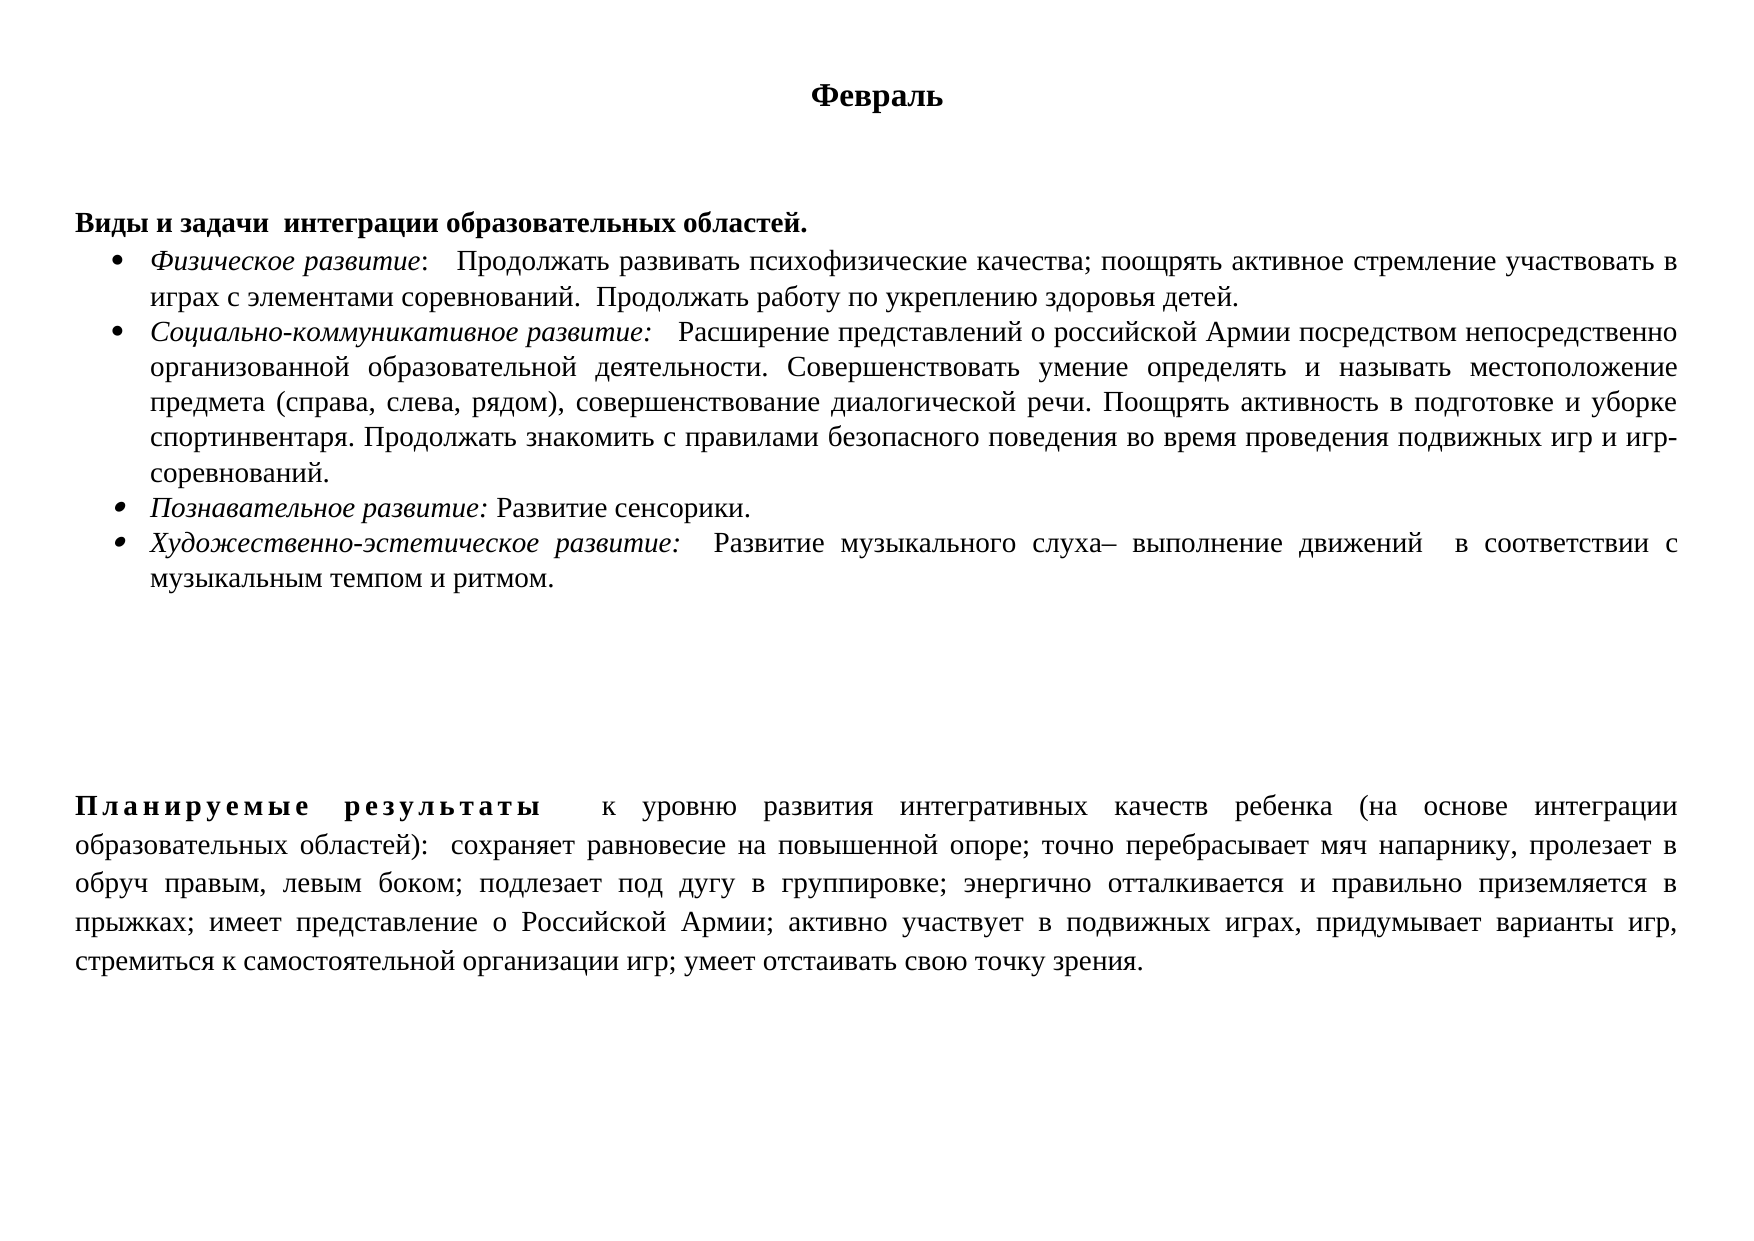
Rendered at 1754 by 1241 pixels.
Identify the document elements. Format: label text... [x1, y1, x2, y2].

list Художественно-эстетическое развитие: Развитие музыкального слуха– выполнение движений в соответствии с музыкальным темпом и ритмом. [112, 525, 1679, 594]
list Социально-коммуникативное развитие: Расширение представлений о российской Армии посредством непосредственно организованной образовательной деятельности. Совершенствовать умение определять и называть местоположение предмета (справа, слева, рядом), совершенствование диалогической речи. Поощрять активность в подготовке и уборке спортинвентаря. Продолжать знакомить с правилами безопасного поведения во время проведения подвижных игр и игр-соревнований. [112, 314, 1679, 488]
list Познавательное развитие: Развитие сенсорики. [112, 490, 1679, 524]
text Виды и задачи интеграции образовательных областей. [75, 205, 1679, 238]
text Февраль [75, 75, 1679, 113]
text Планируемые результаты к уровню развития интегративных качеств ребенка (на основе интеграции образовательных областей): сохраняет равновесие на повышенной опоре; точно перебрасывает мяч напарнику, пролезает в обруч правым, левым боком; подлезает под дугу в группировке; энергично отталкивается и правильно приземляется в прыжках; имеет представление о Российской Армии; активно участвует в подвижных играх, придумывает варианты игр, стремиться к самостоятельной организации игр; умеет отстаивать свою точку зрения. [75, 788, 1679, 976]
list Физическое развитие: Продолжать развивать психофизические качества; поощрять активное стремление участвовать в играх с элементами соревнований. Продолжать работу по укреплению здоровья детей. [112, 243, 1679, 312]
